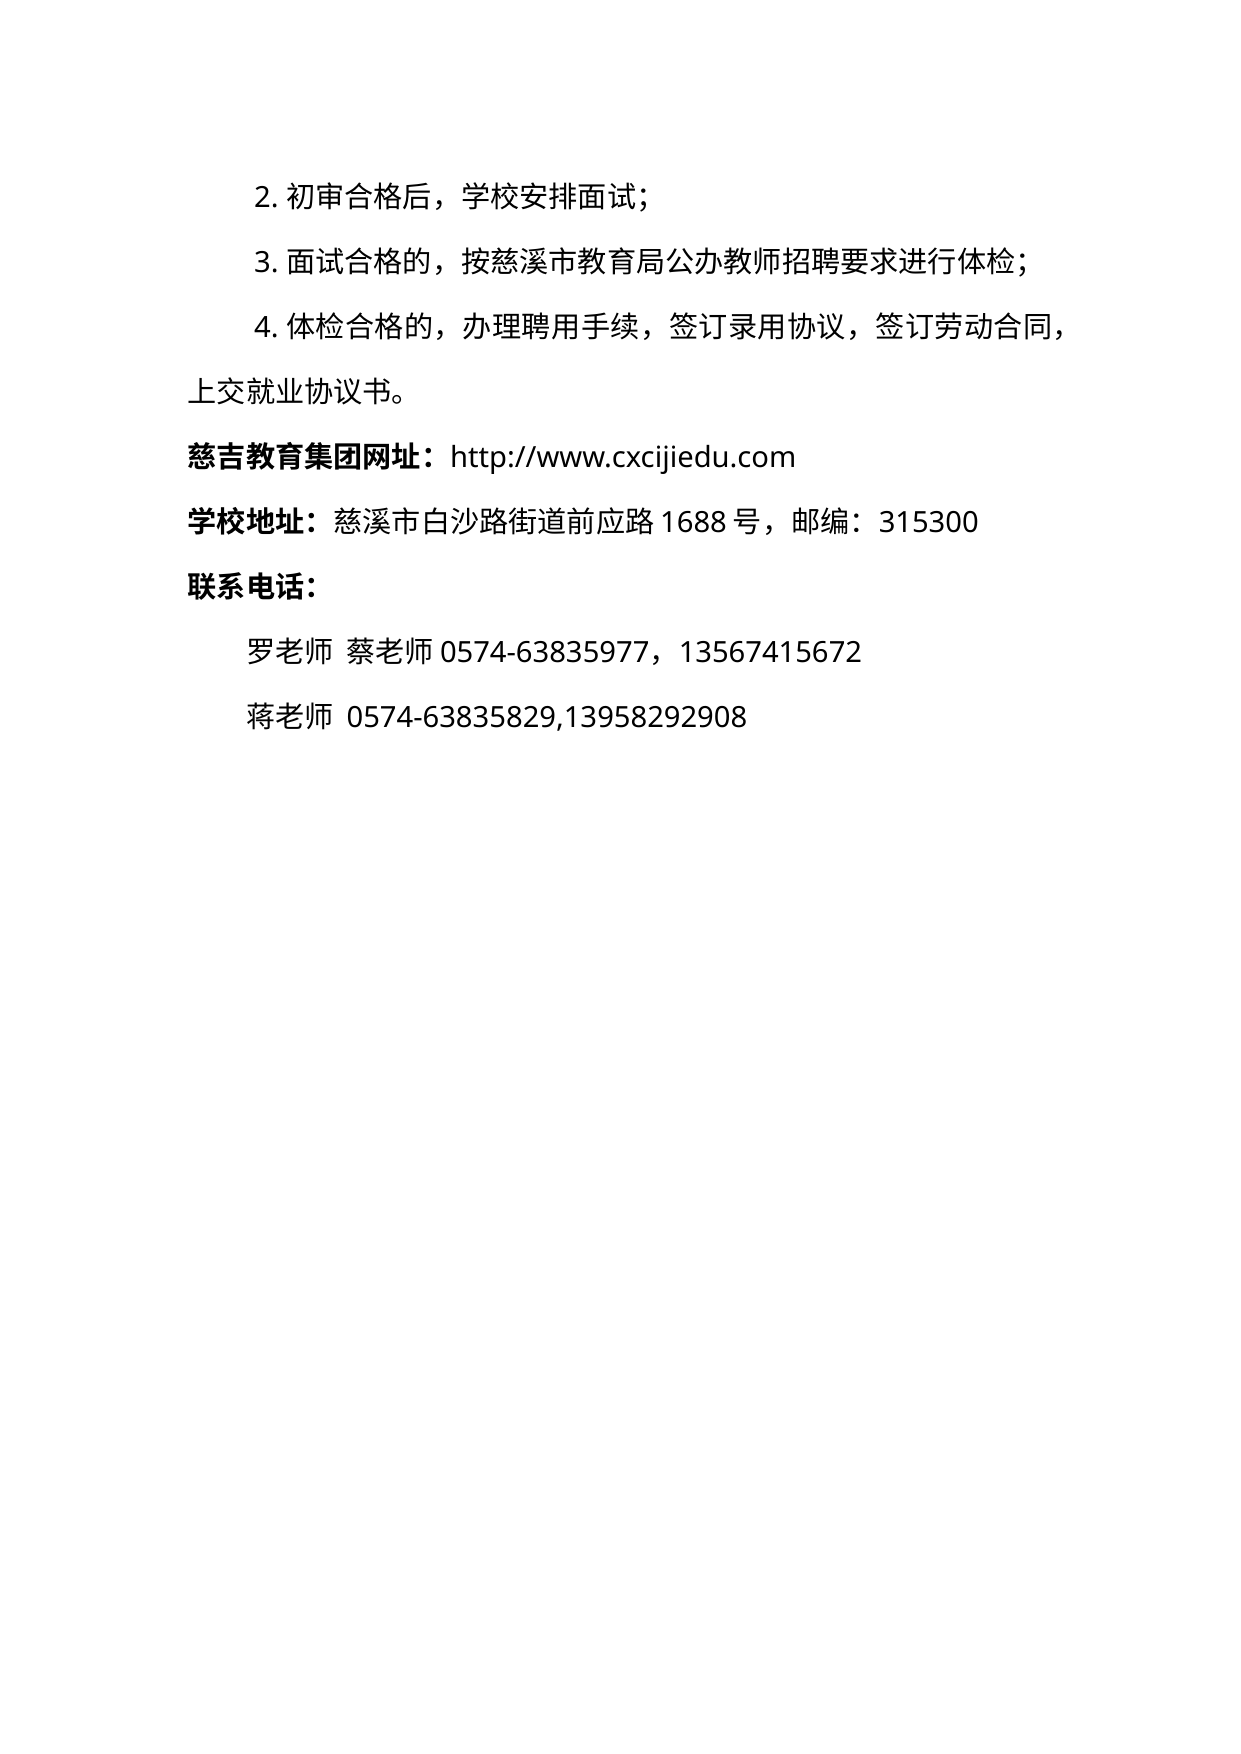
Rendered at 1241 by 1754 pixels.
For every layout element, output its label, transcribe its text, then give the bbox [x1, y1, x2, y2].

text 学校地址：慈溪市白沙路街道前应路1688号，邮编：315300 [187, 487, 1053, 552]
list 体检合格的，办理聘用手续，签订录用协议，签订劳动合同，上交就业协议书。 [187, 292, 1053, 422]
text 蒋老师 0574-63835829,13958292908 [187, 682, 1053, 747]
text 慈吉教育集团网址：http://www.cxcijiedu.com [187, 422, 1053, 487]
list 面试合格的，按慈溪市教育局公办教师招聘要求进行体检； [187, 227, 1053, 292]
text 罗老师 蔡老师0574-63835977，13567415672 [187, 617, 1053, 682]
text 联系电话： [187, 552, 1053, 617]
list 初审合格后，学校安排面试； [187, 162, 1053, 227]
